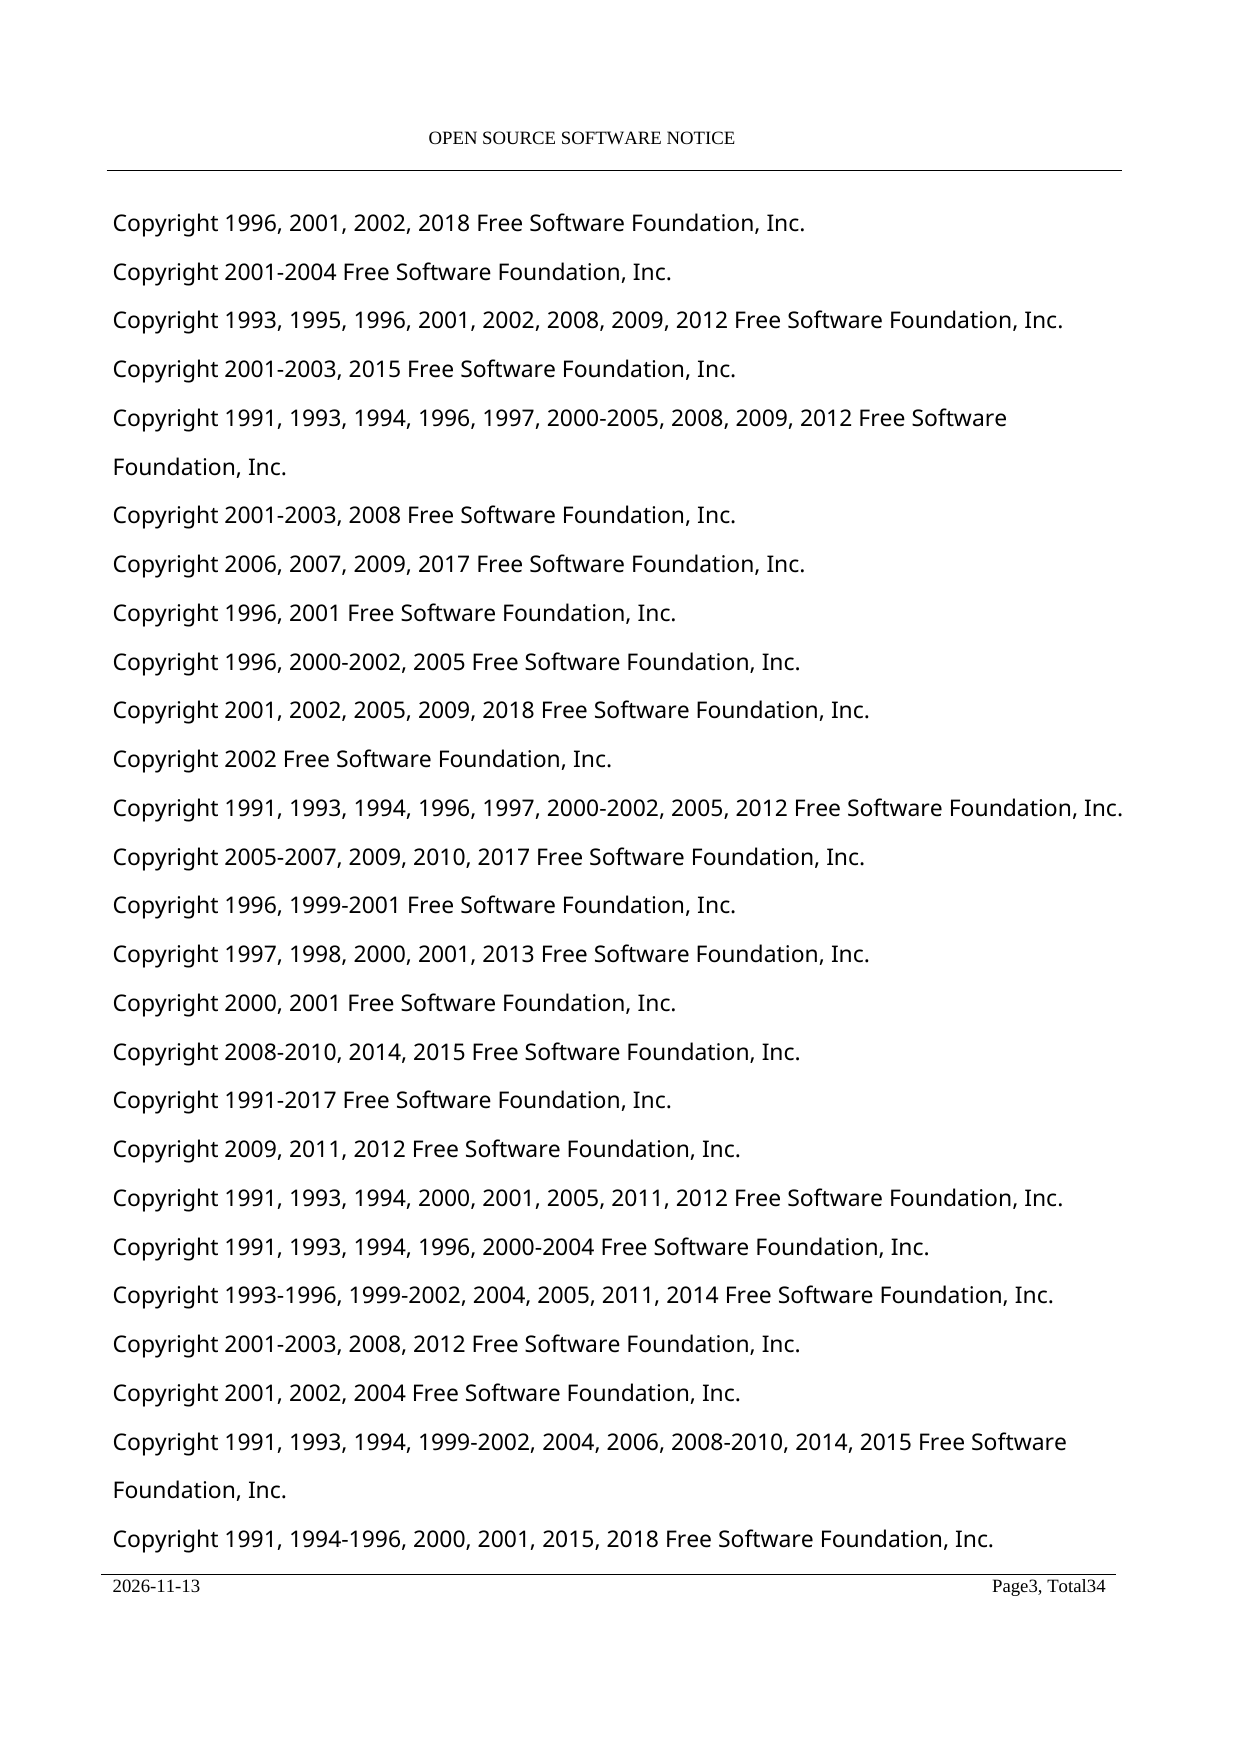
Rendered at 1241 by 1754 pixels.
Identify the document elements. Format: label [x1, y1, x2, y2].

text [112, 206, 1128, 1555]
